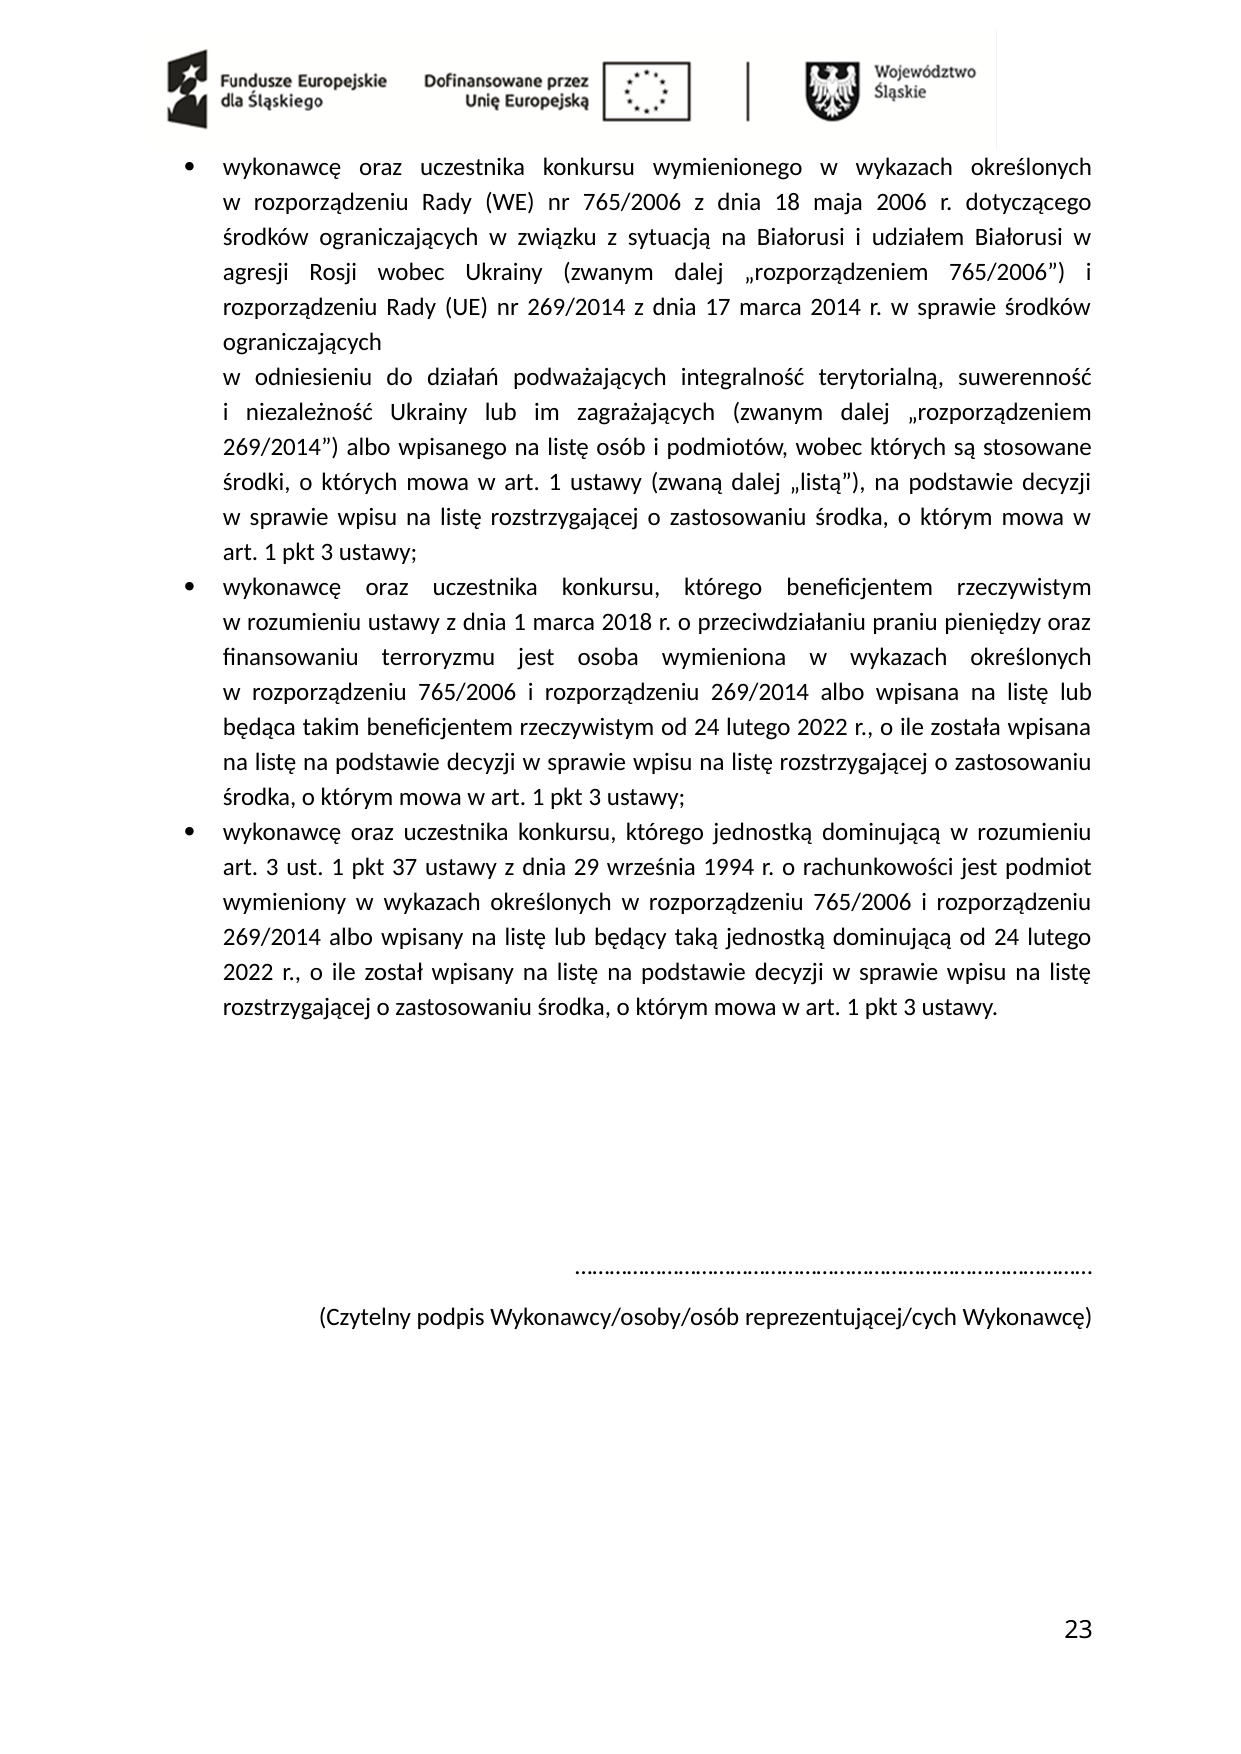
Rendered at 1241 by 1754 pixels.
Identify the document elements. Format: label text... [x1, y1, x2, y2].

list wykonawcę oraz uczestnika konkursu, którego jednostką dominującą w rozumieniu art. 3 ust. 1 pkt 37 ustawy z dnia 29 września 1994 r. o rachunkowości jest podmiot wymieniony w wykazach określonych w rozporządzeniu 765/2006 i rozporządzeniu 269/2014 albo wpisany na listę lub będący taką jednostką dominującą od 24 lutego 2022 r., o ile został wpisany na listę na podstawie decyzji w sprawie wpisu na listę rozstrzygającej o zastosowaniu środka, o którym mowa w art. 1 pkt 3 ustawy. [185, 817, 1093, 1022]
text (Czytelny podpis Wykonawcy/osoby/osób reprezentującej/cych Wykonawcę) [148, 1302, 1093, 1332]
list wykonawcę oraz uczestnika konkursu, którego beneficjentem rzeczywistym w rozumieniu ustawy z dnia 1 marca 2018 r. o przeciwdziałaniu praniu pieniędzy oraz finansowaniu terroryzmu jest osoba wymieniona w wykazach określonych w rozporządzeniu 765/2006 i rozporządzeniu 269/2014 albo wpisana na listę lub będąca takim beneficjentem rzeczywistym od 24 lutego 2022 r., o ile została wpisana na listę na podstawie decyzji w sprawie wpisu na listę rozstrzygającej o zastosowaniu środka, o którym mowa w art. 1 pkt 3 ustawy; [185, 572, 1093, 812]
picture [147, 29, 997, 152]
text ……………………………………………………………………………… [148, 1250, 1093, 1280]
list wykonawcę oraz uczestnika konkursu wymienionego w wykazach określonych w rozporządzeniu Rady (WE) nr 765/2006 z dnia 18 maja 2006 r. dotyczącego środków ograniczających w związku z sytuacją na Białorusi i udziałem Białorusi w agresji Rosji wobec Ukrainy (zwanym dalej „rozporządzeniem 765/2006”) i rozporządzeniu Rady (UE) nr 269/2014 z dnia 17 marca 2014 r. w sprawie środków ograniczających w odniesieniu do działań podważających integralność terytorialną, suwerenność i niezależność Ukrainy lub im zagrażających (zwanym dalej „rozporządzeniem 269/2014”) albo wpisanego na listę osób i podmiotów, wobec których są stosowane środki, o których mowa w art. 1 ustawy (zwaną dalej „listą”), na podstawie decyzji w sprawie wpisu na listę rozstrzygającej o zastosowaniu środka, o którym mowa w art. 1 pkt 3 ustawy; [185, 152, 1093, 567]
